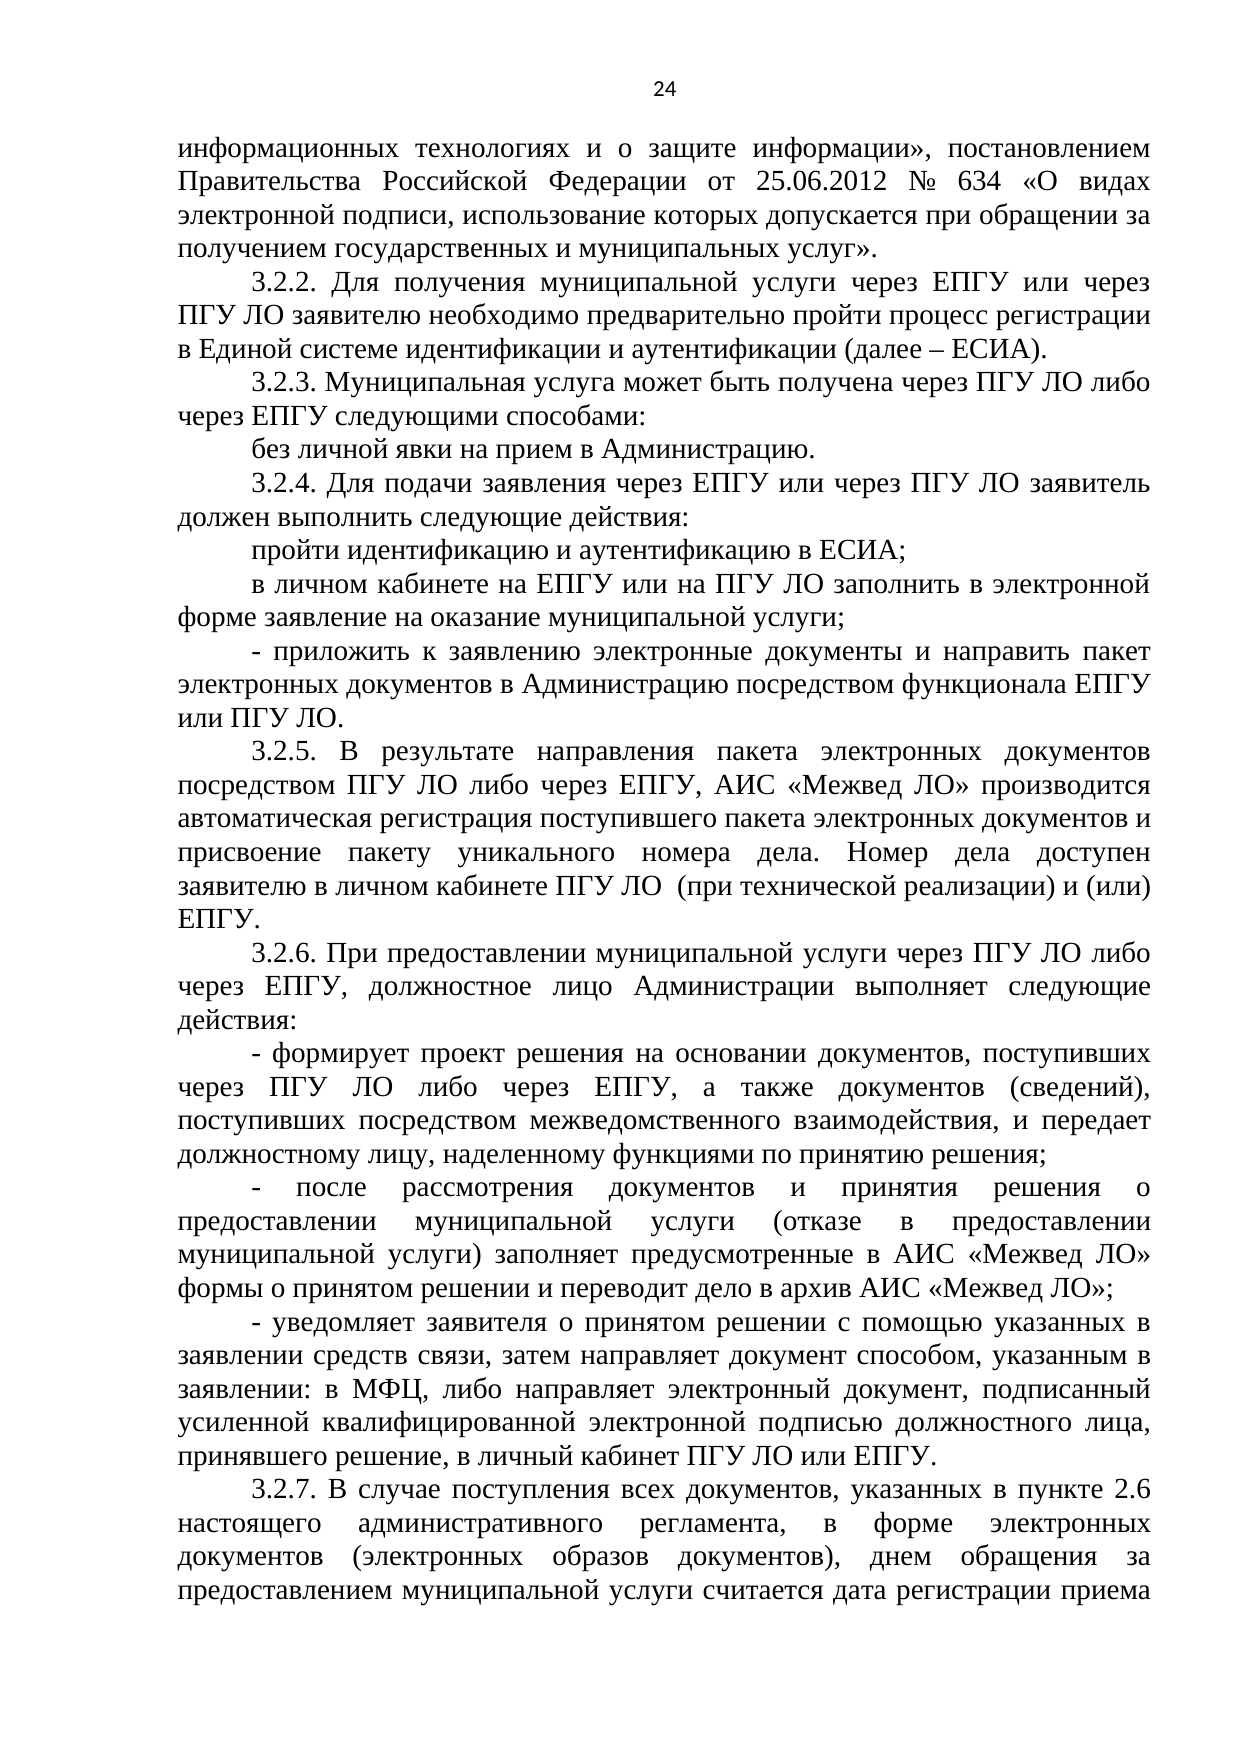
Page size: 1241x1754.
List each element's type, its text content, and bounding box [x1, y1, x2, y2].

text 3.2.6. При предоставлении муниципальной услуги через ПГУ ЛО либо через ЕПГУ, должностное лицо Администрации выполняет следующие действия: [177, 935, 1152, 1035]
text - уведомляет заявителя о принятом решении с помощью указанных в заявлении средств связи, затем направляет документ способом, указанным в заявлении: в МФЦ, либо направляет электронный документ, подписанный усиленной квалифицированной электронной подписью должностного лица, принявшего решение, в личный кабинет ПГУ ЛО или ЕПГУ. [177, 1304, 1152, 1471]
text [177, 130, 1152, 264]
text пройти идентификацию и аутентификацию в ЕСИА; [177, 532, 1152, 566]
text 3.2.5. В результате направления пакета электронных документов посредством ПГУ ЛО либо через ЕПГУ, АИС «Межвед ЛО» производится автоматическая регистрация поступившего пакета электронных документов и присвоение пакету уникального номера дела. Номер дела доступен заявителю в личном кабинете ПГУ ЛО (при технической реализации) и (или) ЕПГУ. [177, 733, 1152, 935]
text - приложить к заявлению электронные документы и направить пакет электронных документов в Администрацию посредством функционала ЕПГУ или ПГУ ЛО. [177, 633, 1152, 733]
text 3.2.4. Для подачи заявления через ЕПГУ или через ПГУ ЛО заявитель должен выполнить следующие действия: [177, 465, 1152, 532]
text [177, 1471, 1152, 1606]
text - после рассмотрения документов и принятия решения о предоставлении муниципальной услуги (отказе в предоставлении муниципальной услуги) заполняет предусмотренные в АИС «Межвед ЛО» формы о принятом решении и переводит дело в архив АИС «Межвед ЛО»; [177, 1169, 1152, 1304]
text 3.2.2. Для получения муниципальной услуги через ЕПГУ или через ПГУ ЛО заявителю необходимо предварительно пройти процесс регистрации в Единой системе идентификации и аутентификации (далее – ЕСИА). [177, 264, 1152, 364]
text - формирует проект решения на основании документов, поступивших через ПГУ ЛО либо через ЕПГУ, а также документов (сведений), поступивших посредством межведомственного взаимодействия, и передает должностному лицу, наделенному функциями по принятию решения; [177, 1035, 1152, 1169]
text в личном кабинете на ЕПГУ или на ПГУ ЛО заполнить в электронной форме заявление на оказание муниципальной услуги; [177, 566, 1152, 633]
text без личной явки на прием в Администрацию. [177, 432, 1152, 465]
text 3.2.3. Муниципальная услуга может быть получена через ПГУ ЛО либо через ЕПГУ следующими способами: [177, 364, 1152, 432]
